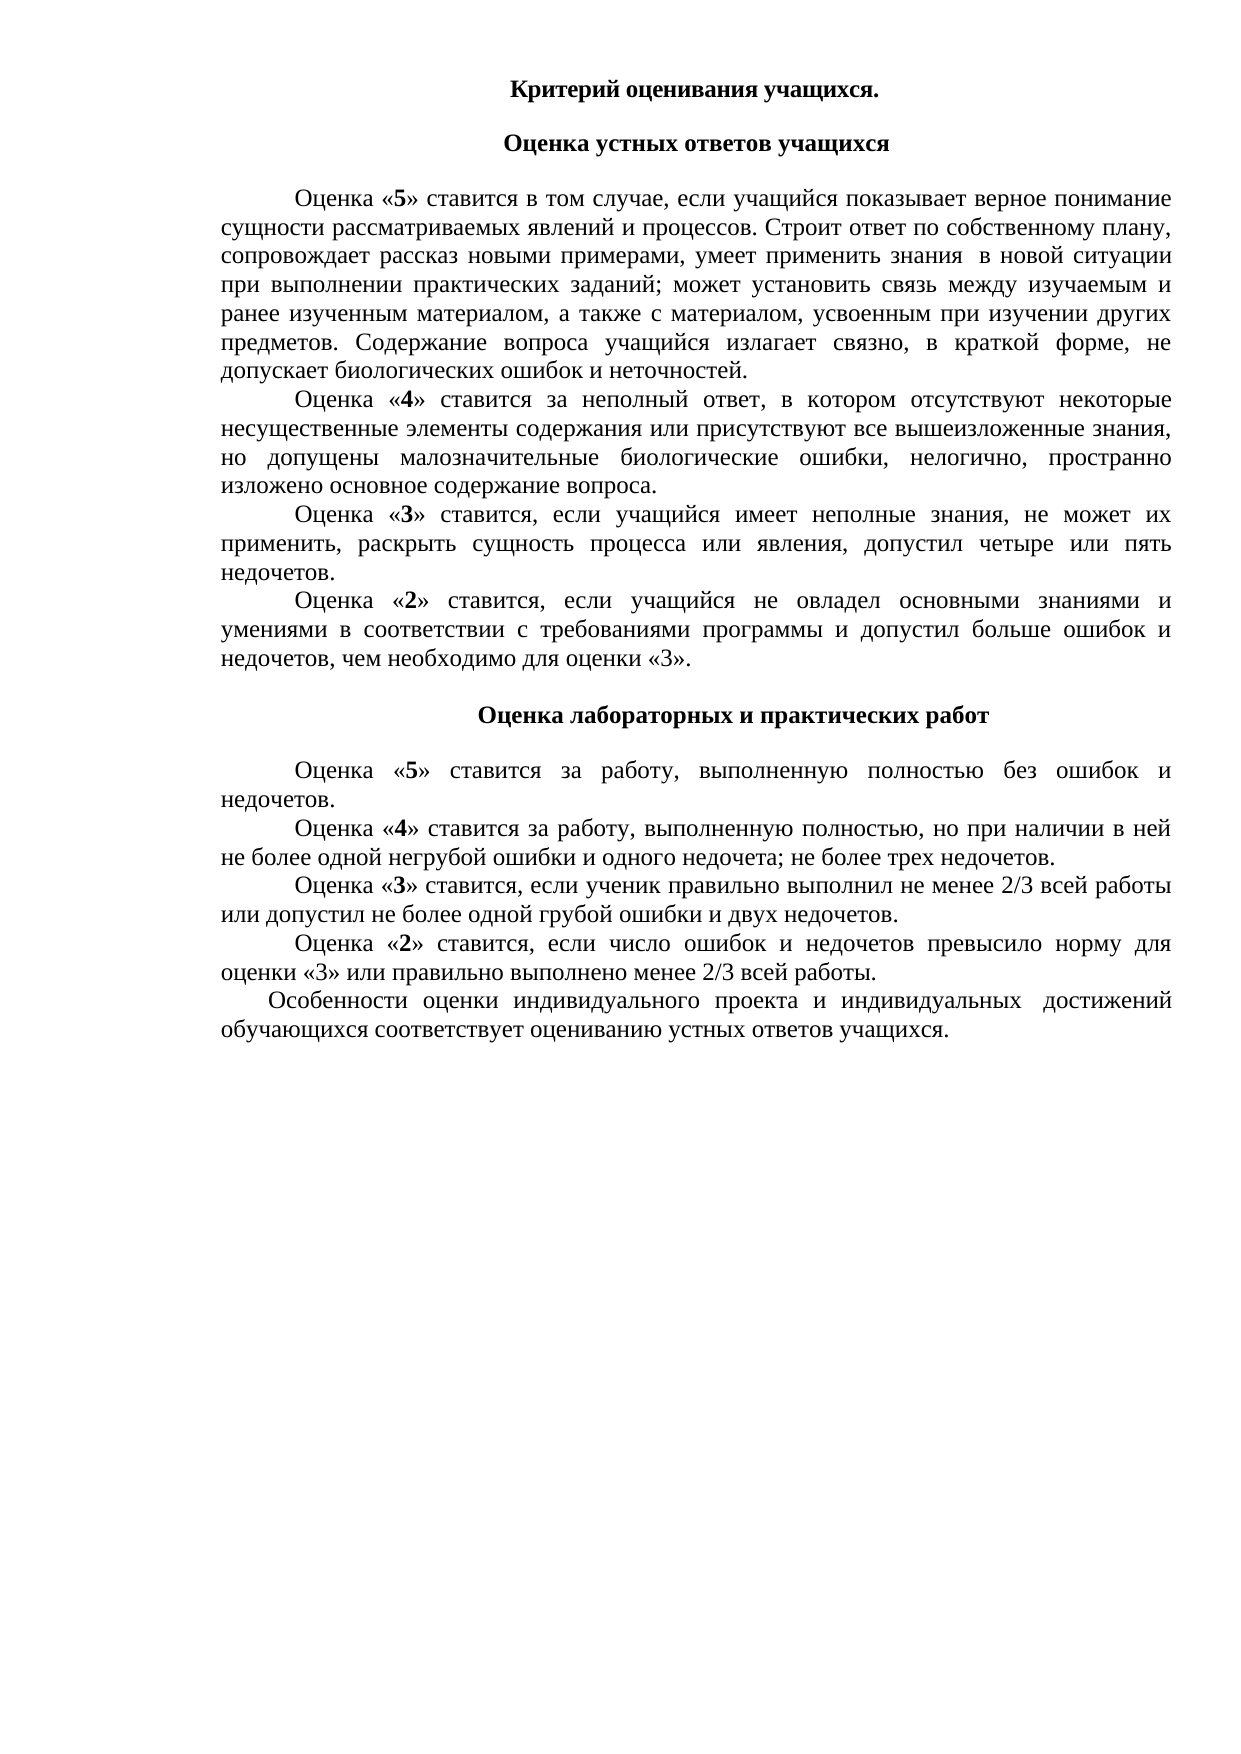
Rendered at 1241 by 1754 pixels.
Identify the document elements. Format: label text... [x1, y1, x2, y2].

text Особенности оценки индивидуального проекта и индивидуальных достижений обучающихся соответствует оцениванию устных ответов учащихся. [221, 985, 1172, 1043]
text Оценка «4» ставится за неполный ответ, в котором отсутствуют некоторые несущественные элементы содержания или присутствуют все вышеизложенные знания, но допущены малозначительные биологические ошибки, нелогично, пространно изложено основное содержание вопроса. [221, 384, 1172, 499]
text Оценка «3» ставится, если учащийся имеет неполные знания, не может их применить, раскрыть сущность процесса или явления, допустил четыре или пять недочетов. [221, 499, 1172, 585]
text Оценка «5» ставится в том случае, если учащийся показывает верное понимание сущности рассматриваемых явлений и процессов. Строит ответ по собственному плану, сопровождает рассказ новыми примерами, умеет применить знания в новой ситуации при выполнении практических заданий; может установить связь между изучаемым и ранее изученным материалом, а также с материалом, усвоенным при изучении других предметов. Содержание вопроса учащийся излагает связно, в краткой форме, не допускает биологических ошибок и неточностей. [221, 183, 1172, 384]
text Оценка «3» ставится, если ученик правильно выполнил не менее 2/3 всей работы или допустил не более одной грубой ошибки и двух недочетов. [221, 870, 1172, 928]
text Оценка «4» ставится за работу, выполненную полностью, но при наличии в ней не более одной негрубой ошибки и одного недочета; не более трех недочетов. [221, 813, 1172, 870]
text Оценка устных ответов учащихся [221, 128, 1172, 156]
text Оценка «2» ставится, если число ошибок и недочетов превысило норму для оценки «3» или правильно выполнено менее 2/3 всей работы. [221, 928, 1172, 985]
text Оценка лабораторных и практических работ [221, 700, 1172, 729]
text Критерий оценивания учащихся. [221, 74, 1169, 103]
text Оценка «5» ставится за работу, выполненную полностью без ошибок и недочетов. [221, 755, 1172, 813]
text Оценка «2» ставится, если учащийся не овладел основными знаниями и умениями в соответствии с требованиями программы и допустил больше ошибок и недочетов, чем необходимо для оценки «3». [221, 585, 1172, 672]
